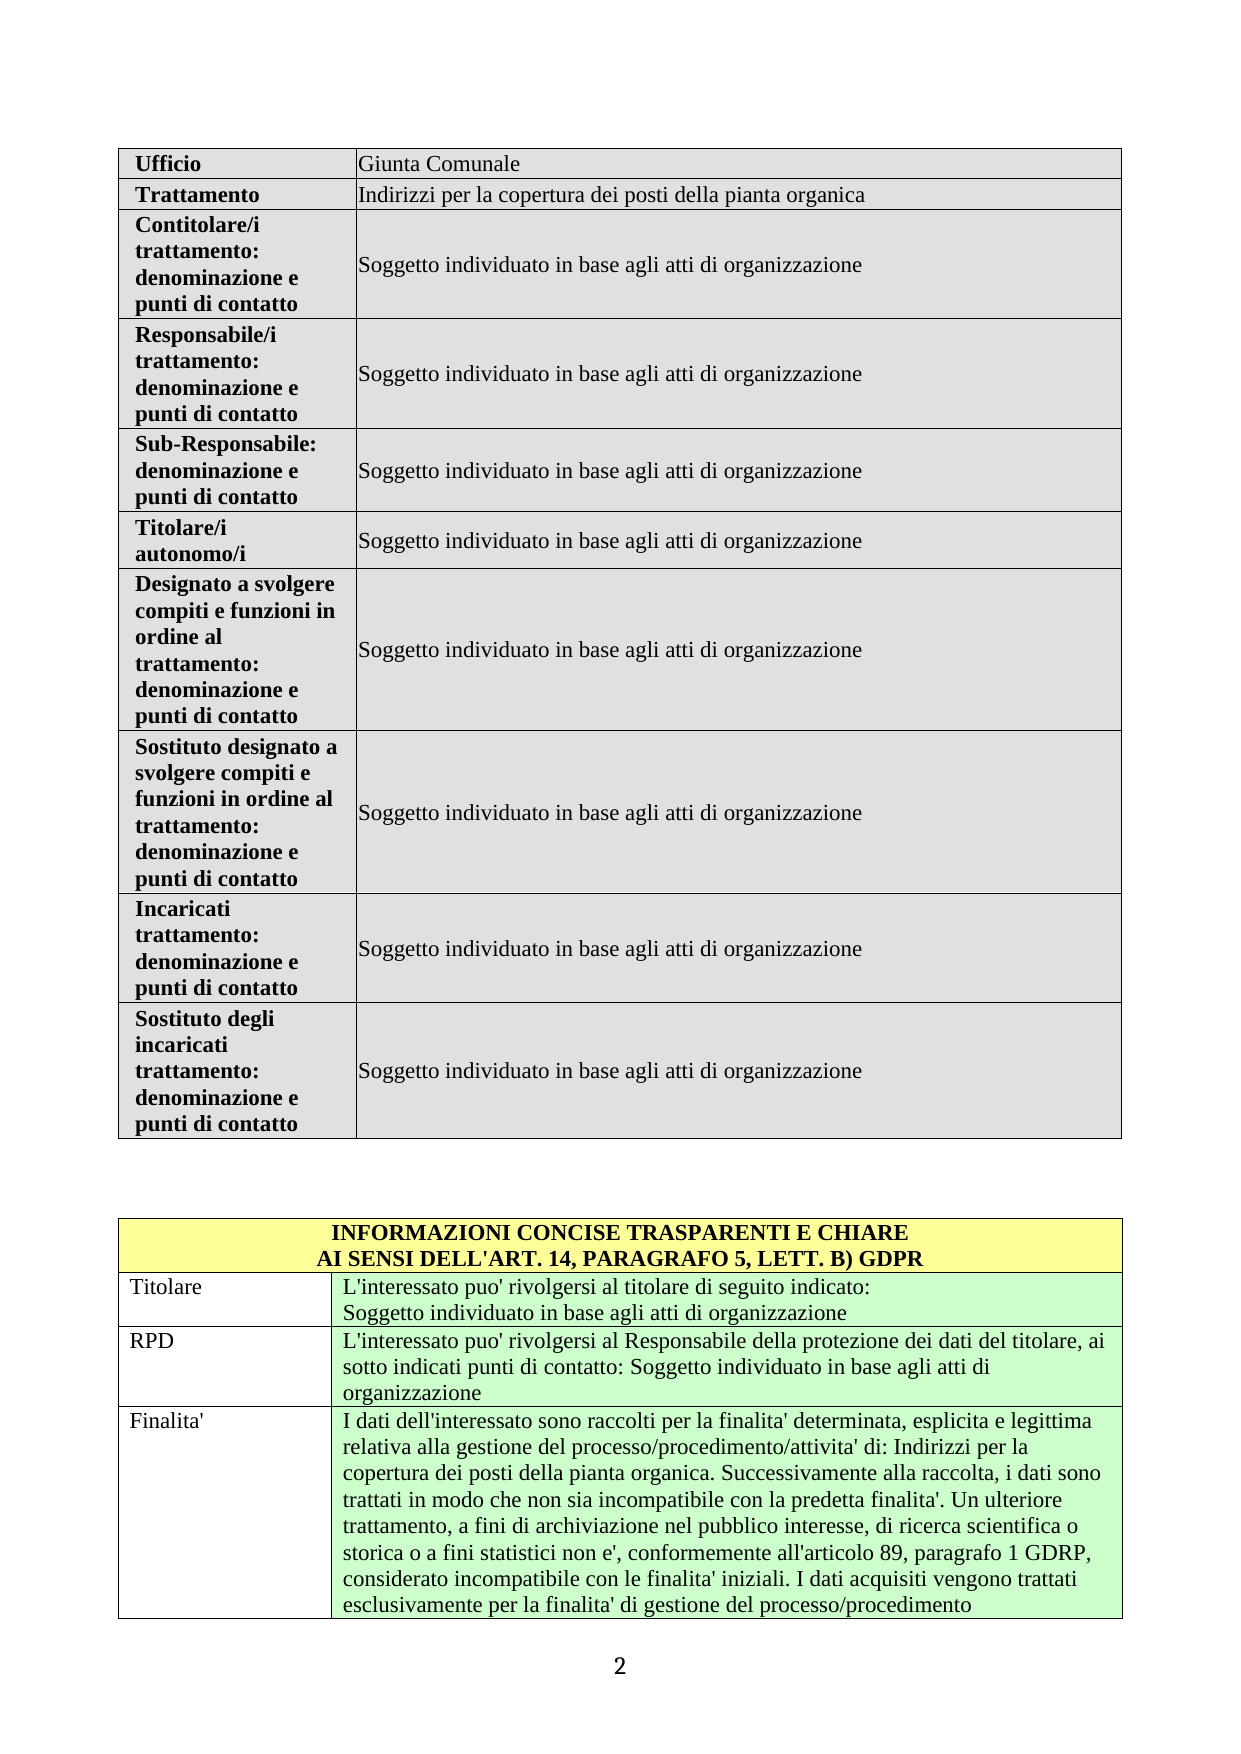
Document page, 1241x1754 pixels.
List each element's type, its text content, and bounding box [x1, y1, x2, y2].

table_cell Indirizzi per la copertura dei posti della pianta organica [357, 179, 1121, 209]
table_header INFORMAZIONI CONCISE TRASPARENTI E CHIARE AI SENSI DELL'ART. 14, PARAGRAFO 5, LETT. B) GDPR [119, 1219, 1122, 1272]
table_cell Titolare/i autonomo/i [119, 512, 356, 568]
table_cell Ufficio [119, 149, 356, 178]
table_cell Designato a svolgere compiti e funzioni in ordine al trattamento: denominazione e punti di contatto [119, 569, 356, 730]
table_cell L'interessato puo' rivolgersi al Responsabile della protezione dei dati del titolare, ai sotto indicati punti di contatto: Soggetto individuato in base agli atti di organizzazione [332, 1327, 1122, 1406]
table_cell L'interessato puo' rivolgersi al titolare di seguito indicato: Soggetto individuato in base agli atti di organizzazione [332, 1273, 1122, 1326]
table_cell Soggetto individuato in base agli atti di organizzazione [357, 210, 1121, 318]
table_cell Contitolare/i trattamento: denominazione e punti di contatto [119, 210, 356, 318]
table_cell Responsabile/i trattamento: denominazione e punti di contatto [119, 319, 356, 428]
table_cell Incaricati trattamento: denominazione e punti di contatto [119, 894, 356, 1002]
table_cell Finalita' [119, 1407, 331, 1618]
table_cell Sub-Responsabile: denominazione e punti di contatto [119, 429, 356, 511]
table_cell Soggetto individuato in base agli atti di organizzazione [357, 429, 1121, 511]
table_cell Soggetto individuato in base agli atti di organizzazione [357, 569, 1121, 730]
table_cell Soggetto individuato in base agli atti di organizzazione [357, 894, 1121, 1002]
table_cell RPD [119, 1327, 331, 1406]
table_cell Trattamento [119, 179, 356, 209]
table_cell Titolare [119, 1273, 331, 1326]
table_cell Soggetto individuato in base agli atti di organizzazione [357, 512, 1121, 568]
table_cell Sostituto designato a svolgere compiti e funzioni in ordine al trattamento: denominazione e punti di contatto [119, 731, 356, 892]
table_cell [332, 1407, 1122, 1618]
table_cell Soggetto individuato in base agli atti di organizzazione [357, 1003, 1121, 1138]
table_cell Giunta Comunale [357, 149, 1121, 178]
table_cell Sostituto degli incaricati trattamento: denominazione e punti di contatto [119, 1003, 356, 1138]
table_cell Soggetto individuato in base agli atti di organizzazione [357, 731, 1121, 892]
table_cell Soggetto individuato in base agli atti di organizzazione [357, 319, 1121, 428]
